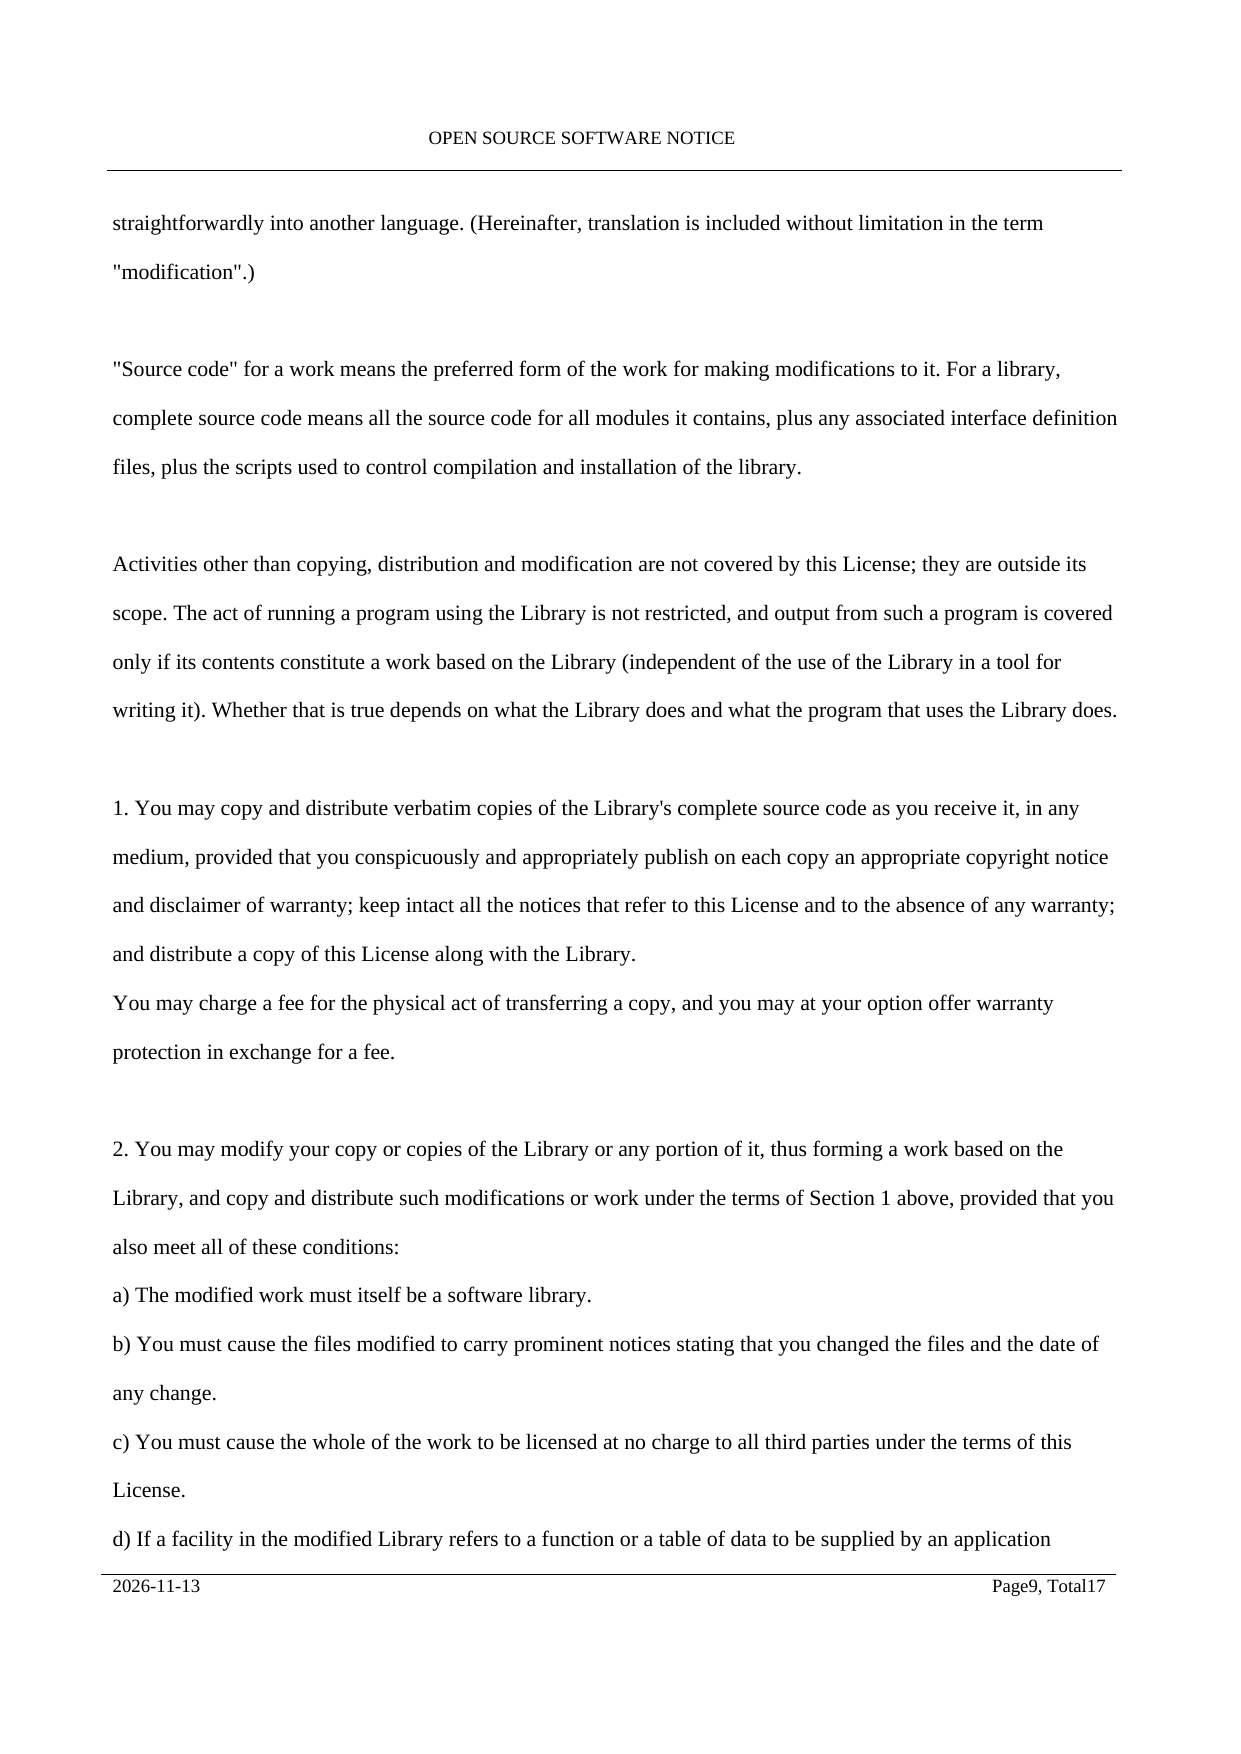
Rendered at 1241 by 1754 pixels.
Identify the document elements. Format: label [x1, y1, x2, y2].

text [112, 206, 1128, 1555]
